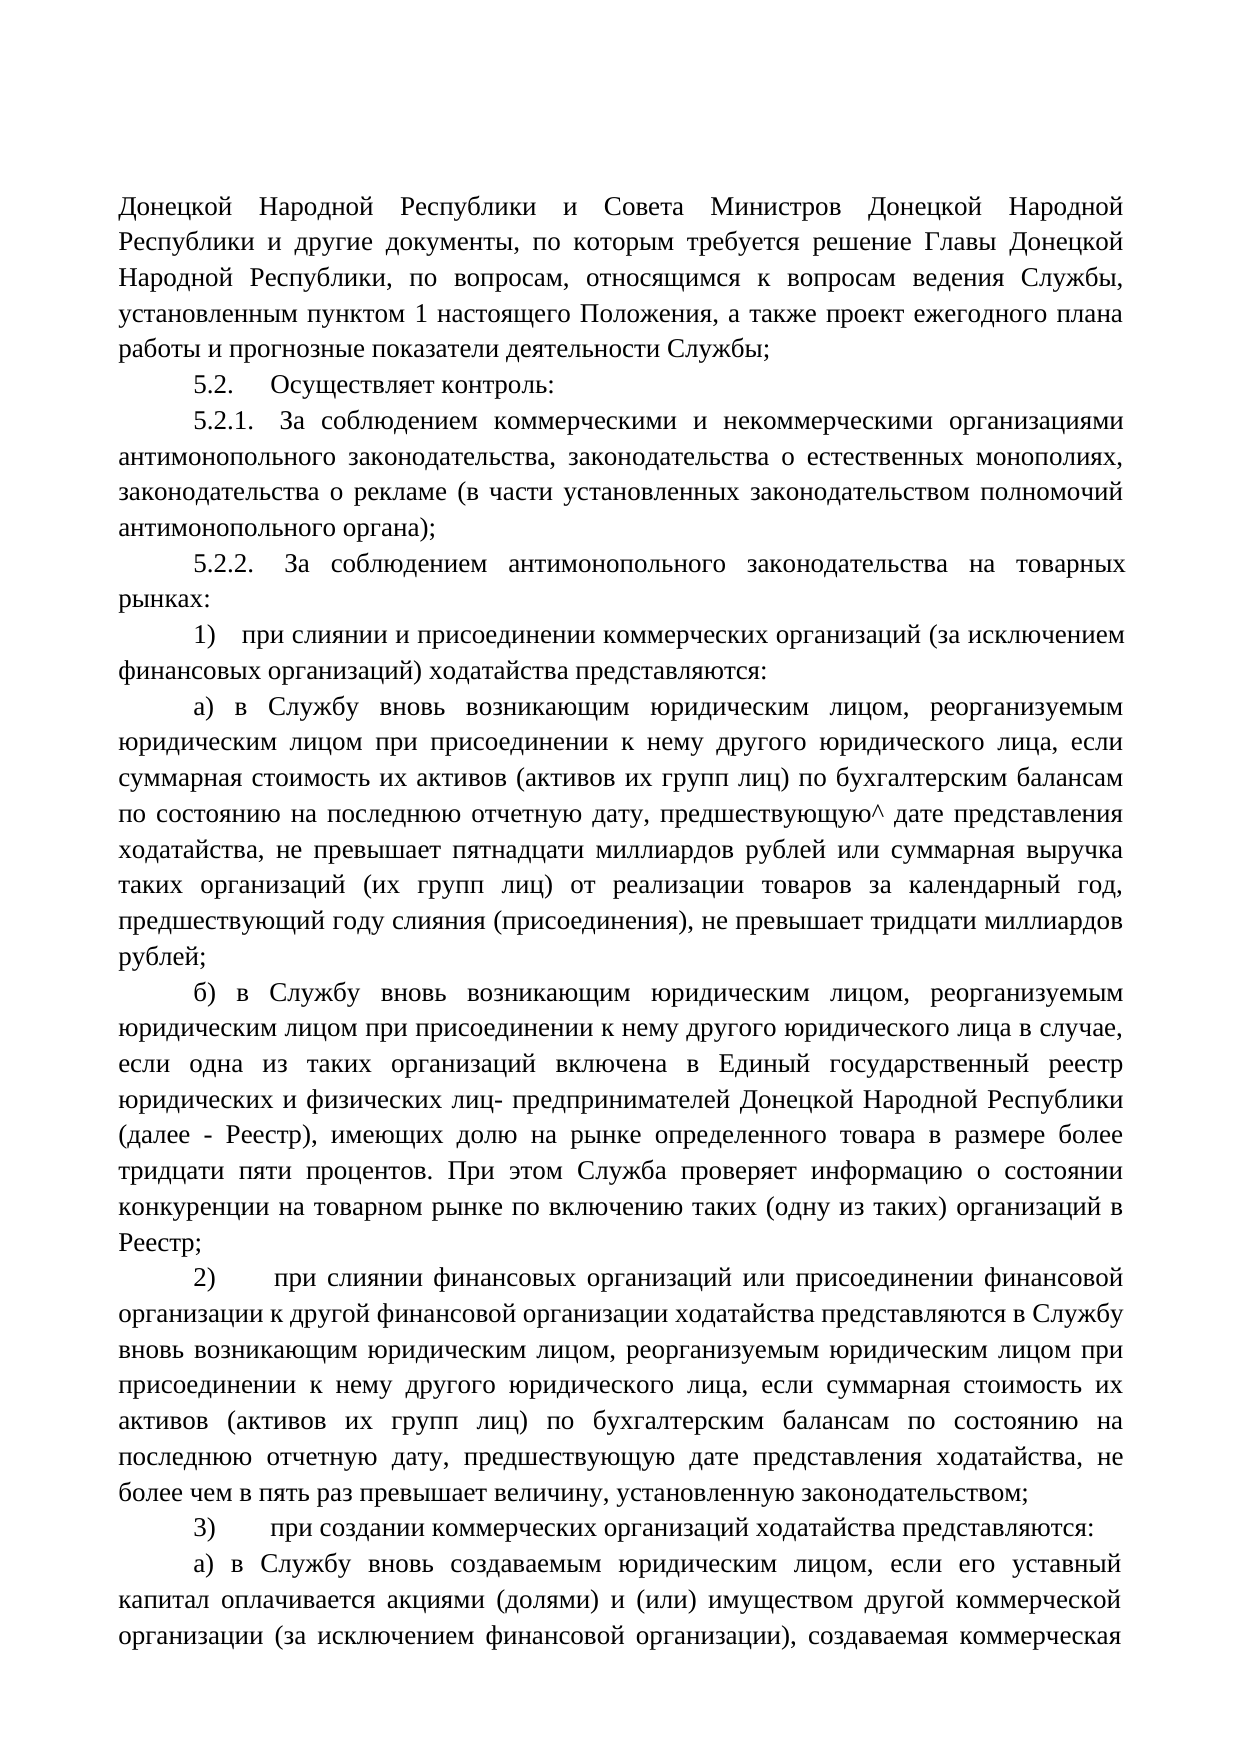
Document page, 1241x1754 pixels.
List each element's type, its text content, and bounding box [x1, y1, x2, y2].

text а) в Службу вновь возникающим юридическим лицом, реорганизуемым юридическим лицом при присоединении к нему другого юридического лица, если суммарная стоимость их активов (активов их групп лиц) по бухгалтерским балансам по состоянию на последнюю отчетную дату, предшествующую^ дате представления ходатайства, не превышает пятнадцати миллиардов рублей или суммарная выручка таких организаций (их групп лиц) от реализации товаров за календарный год, предшествующий году слияния (присоединения), не превышает тридцати миллиардов рублей; [118, 690, 1124, 971]
list при слиянии финансовых организаций или присоединении финансовой организации к другой финансовой организации ходатайства представляются в Службу вновь возникающим юридическим лицом, реорганизуемым юридическим лицом при присоединении к нему другого юридического лица, если суммарная стоимость их активов (активов их групп лиц) по бухгалтерским балансам по состоянию на последнюю отчетную дату, предшествующую дате представления ходатайства, не более чем в пять раз превышает величину, установленную законодательством; [118, 1261, 1124, 1507]
list при слиянии и присоединении коммерческих организаций (за исключением финансовых организаций) ходатайства представляются: [118, 618, 1127, 685]
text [118, 1547, 1122, 1650]
list За соблюдением коммерческими и некоммерческими организациями антимонопольного законодательства, законодательства о естественных монополиях, законодательства о рекламе (в части установленных законодательством полномочий антимонопольного органа); [118, 404, 1124, 542]
list За соблюдением антимонопольного законодательства на товарных рынках: [118, 547, 1127, 614]
list при создании коммерческих организаций ходатайства представляются: [118, 1512, 1127, 1543]
text б) в Службу вновь возникающим юридическим лицом, реорганизуемым юридическим лицом при присоединении к нему другого юридического лица в случае, если одна из таких организаций включена в Единый государственный реестр юридических и физических лиц- предпринимателей Донецкой Народной Республики (далее - Реестр), имеющих долю на рынке определенного товара в размере более тридцати пяти процентов. При этом Служба проверяет информацию о состоянии конкуренции на товарном рынке по включению таких (одну из таких) организаций в Реестр; [118, 976, 1124, 1257]
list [118, 189, 1124, 364]
list Осуществляет контроль: [118, 368, 1127, 399]
